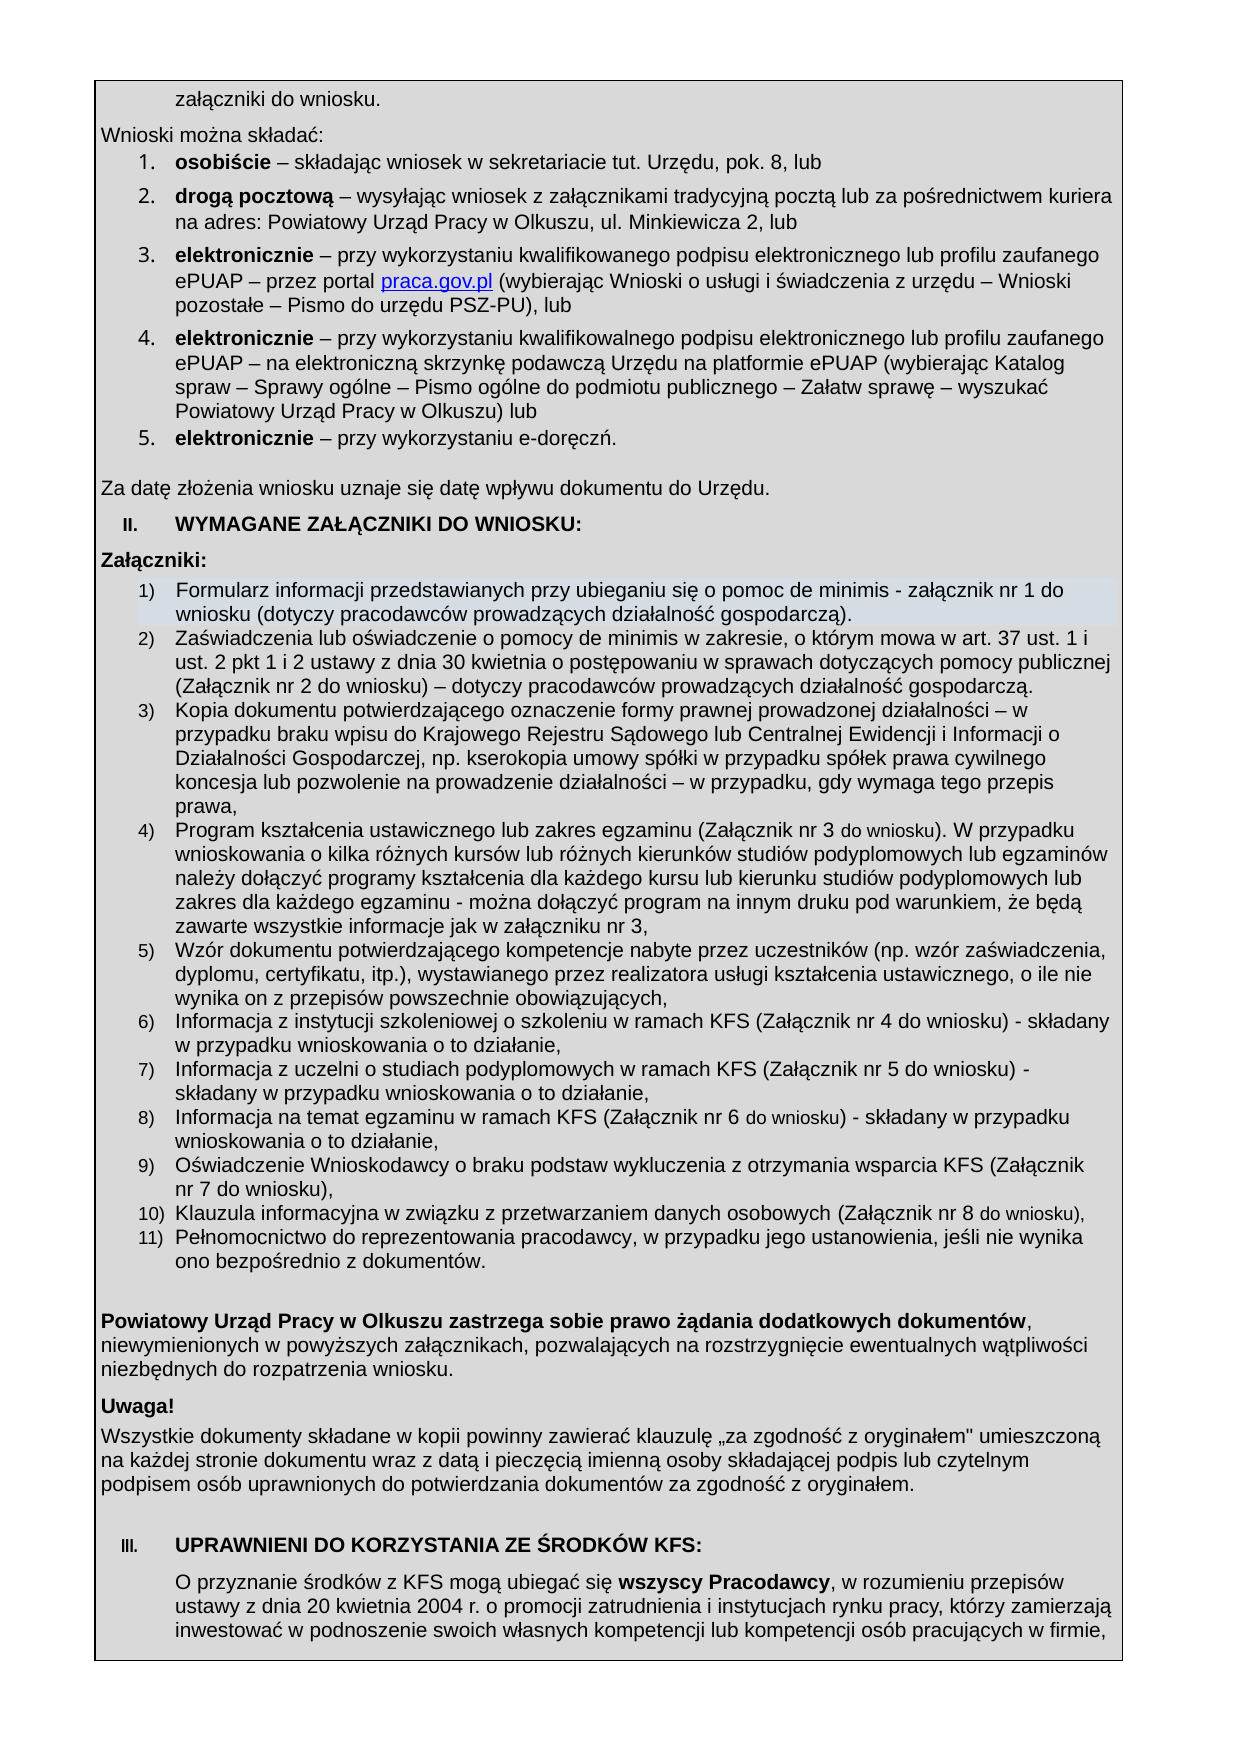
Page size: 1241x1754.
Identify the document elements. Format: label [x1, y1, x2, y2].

table_cell [96, 81, 1122, 1660]
